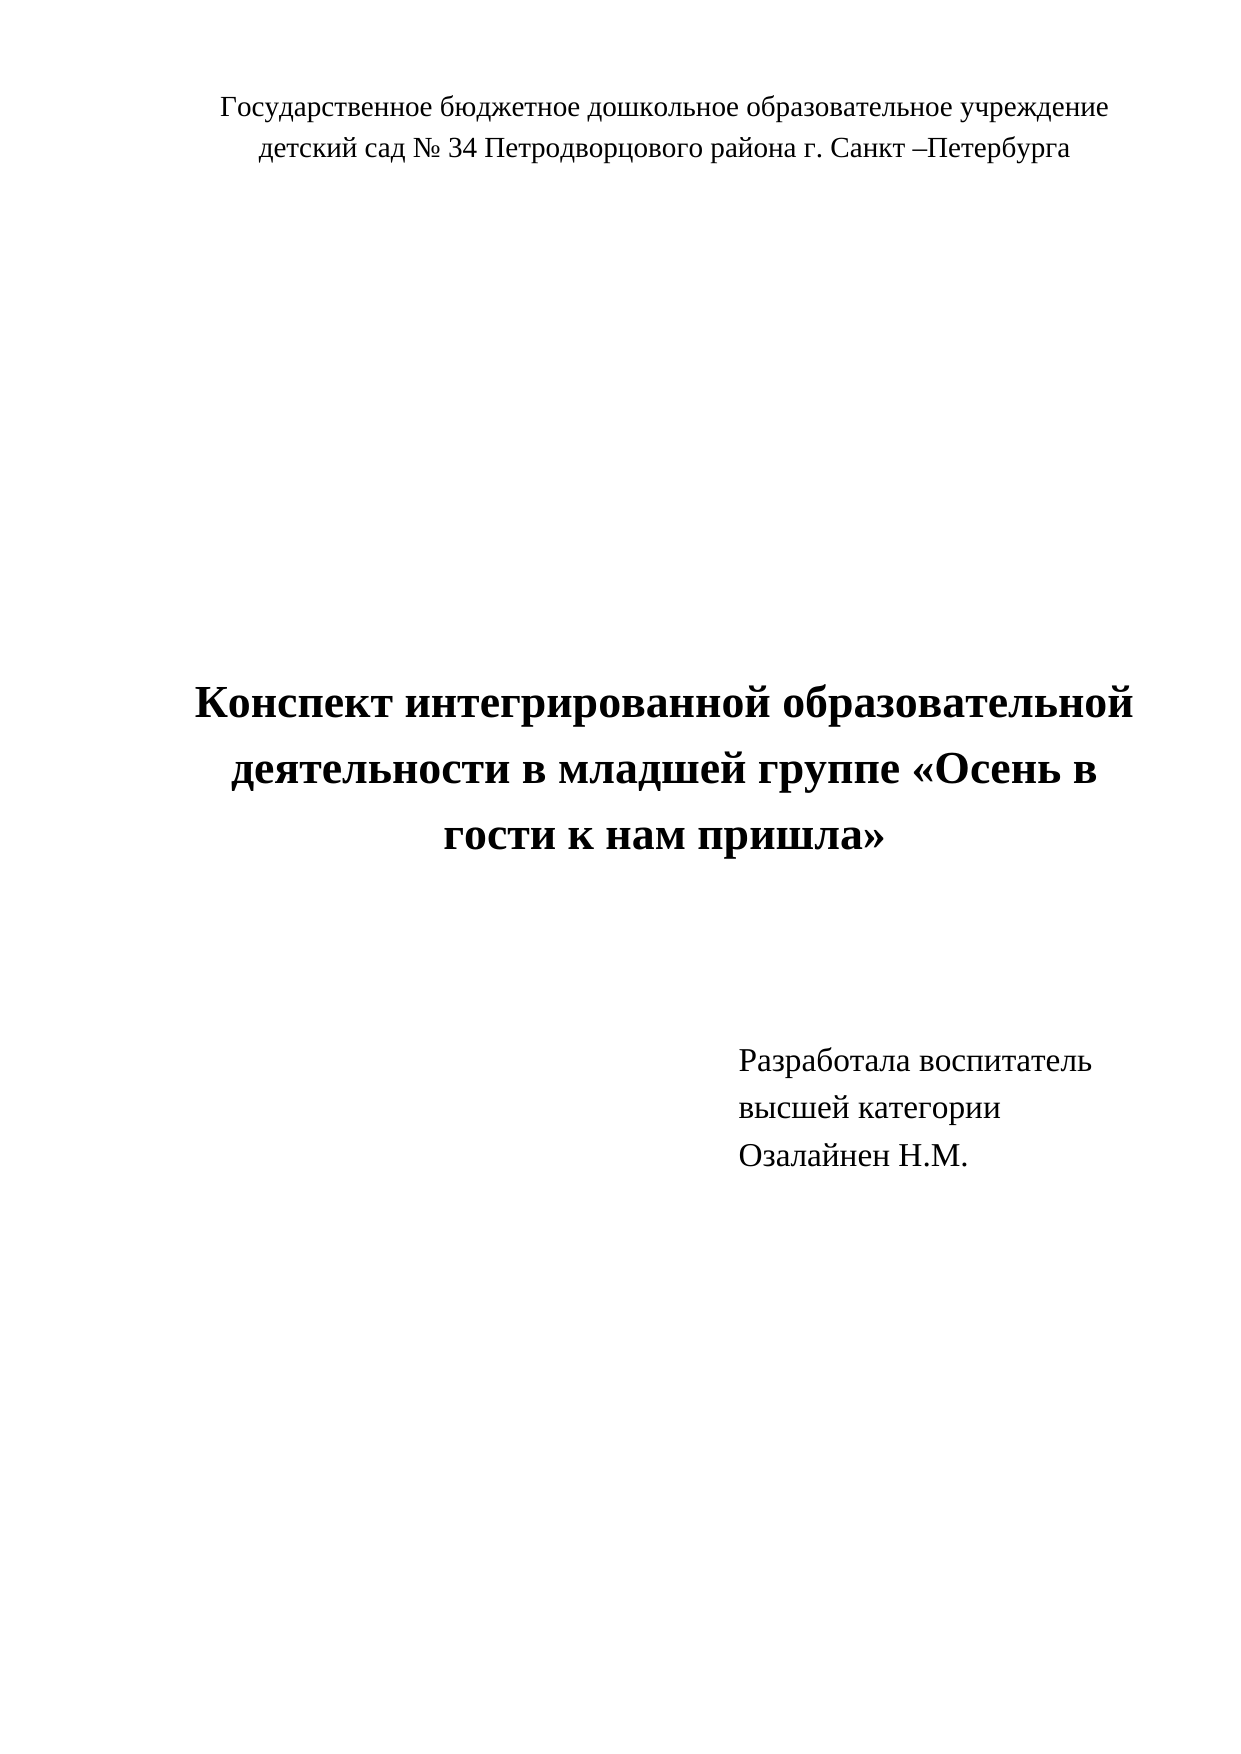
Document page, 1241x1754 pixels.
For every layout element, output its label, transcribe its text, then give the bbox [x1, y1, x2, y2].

text Озалайнен Н.М. [738, 1136, 1152, 1174]
text Разработала воспитатель высшей категории [738, 1040, 1152, 1126]
text Конспект интегрированной образовательной деятельности в младшей группе «Осень в гости к нам пришла» [177, 675, 1152, 859]
text Государственное бюджетное дошкольное образовательное учреждение детский сад № 34 Петродворцового района г. Санкт –Петербурга [177, 89, 1152, 164]
